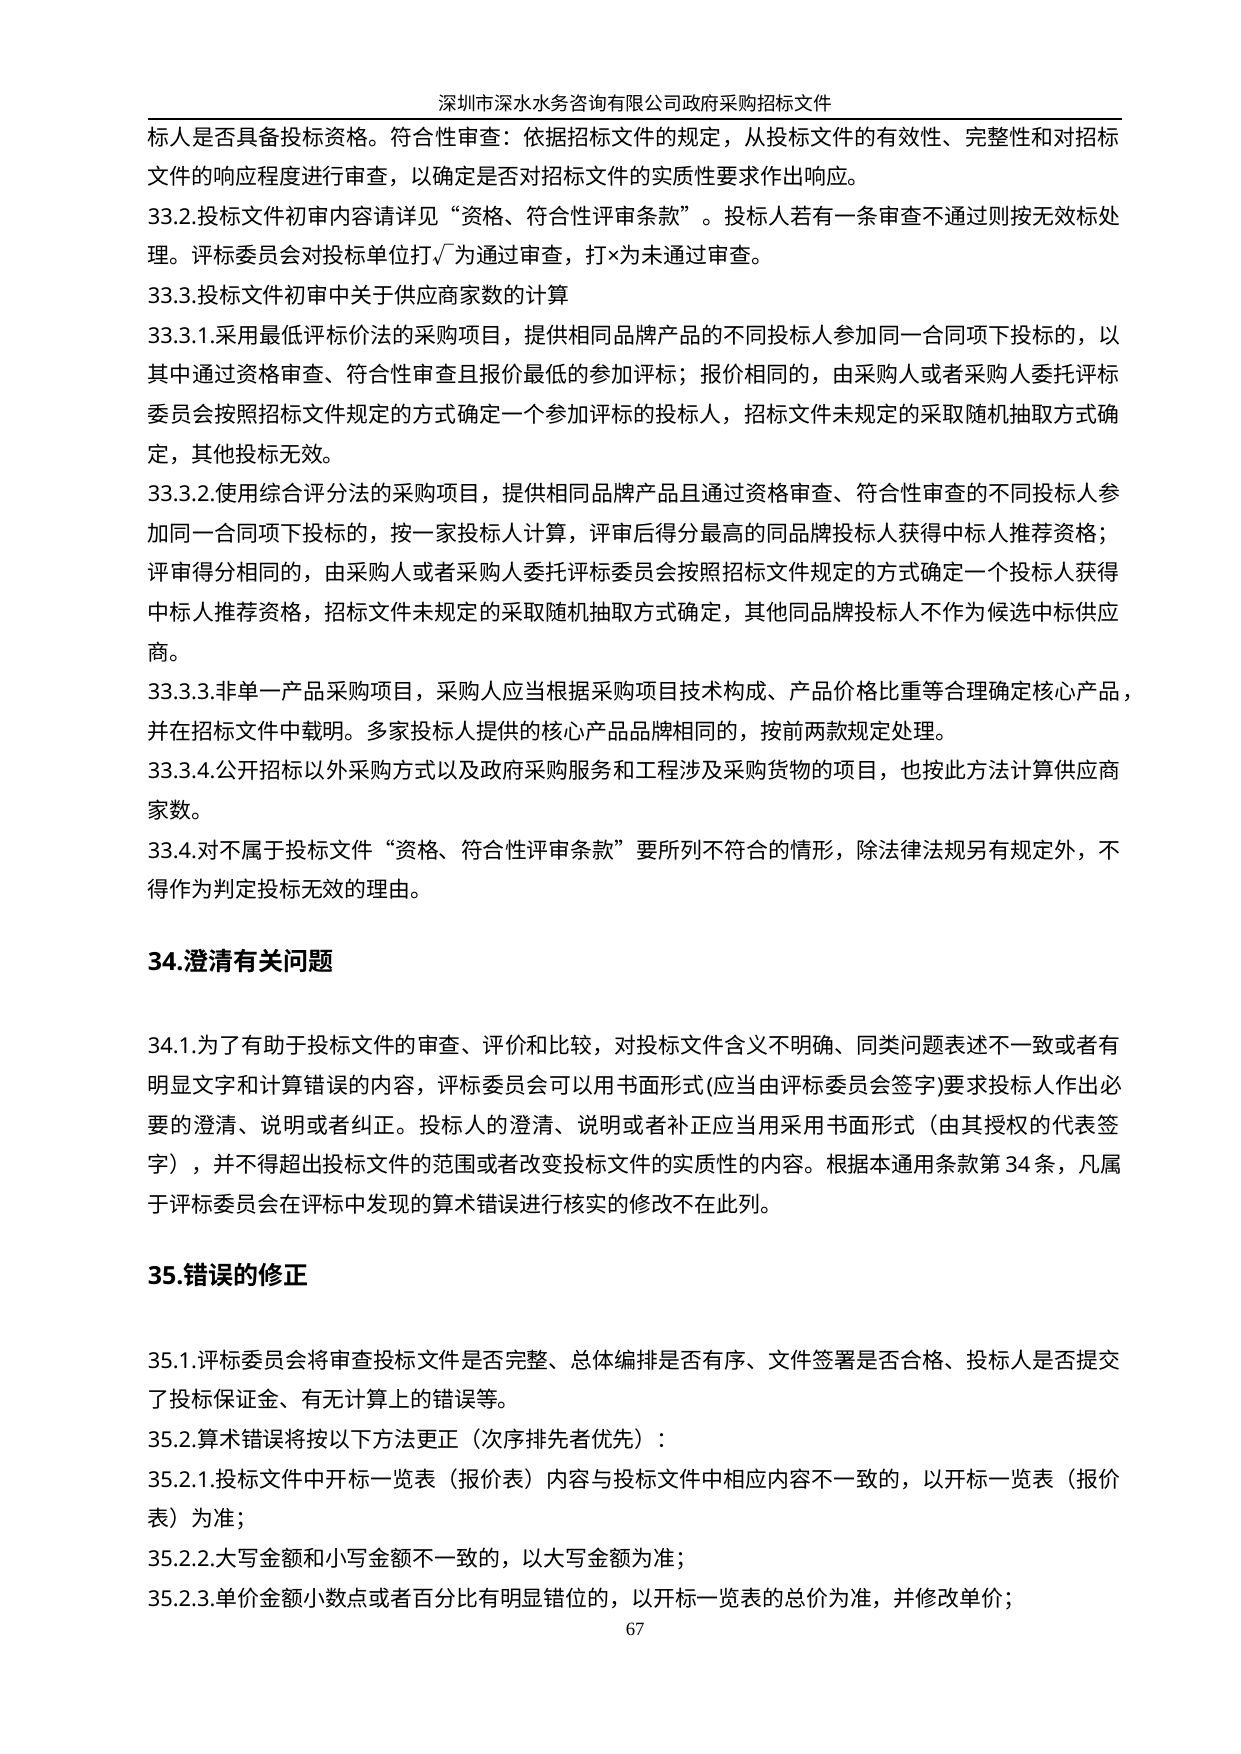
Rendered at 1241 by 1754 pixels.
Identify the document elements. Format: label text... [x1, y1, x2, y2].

text 澄清有关问题 [148, 941, 1122, 977]
text 使用综合评分法的采购项目，提供相同品牌产品且通过资格审查、符合性审查的不同投标人参加同一合同项下投标的，按一家投标人计算，评审后得分最高的同品牌投标人获得中标人推荐资格；评审得分相同的，由采购人或者采购人委托评标委员会按照招标文件规定的方式确定一个投标人获得中标人推荐资格，招标文件未规定的采取随机抽取方式确定，其他同品牌投标人不作为候选中标供应商。 [148, 476, 1122, 666]
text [148, 120, 1122, 191]
text 投标文件中开标一览表（报价表）内容与投标文件中相应内容不一致的，以开标一览表（报价表）为准； [148, 1462, 1122, 1533]
text 投标文件初审中关于供应商家数的计算 [148, 278, 1122, 310]
text 单价金额小数点或者百分比有明显错位的，以开标一览表的总价为准，并修改单价； [148, 1581, 1122, 1612]
text 错误的修正 [148, 1256, 1122, 1292]
text 公开招标以外采购方式以及政府采购服务和工程涉及采购货物的项目，也按此方法计算供应商家数。 [148, 753, 1122, 825]
text 评标委员会将审查投标文件是否完整、总体编排是否有序、文件签署是否合格、投标人是否提交了投标保证金、有无计算上的错误等。 [148, 1343, 1122, 1414]
text 为了有助于投标文件的审查、评价和比较，对投标文件含义不明确、同类问题表述不一致或者有明显文字和计算错误的内容，评标委员会可以用书面形式(应当由评标委员会签字)要求投标人作出必要的澄清、说明或者纠正。投标人的澄清、说明或者补正应当用采用书面形式（由其授权的代表签字），并不得超出投标文件的范围或者改变投标文件的实质性的内容。根据本通用条款第34条，凡属于评标委员会在评标中发现的算术错误进行核实的修改不在此列。 [148, 1028, 1122, 1218]
text 对不属于投标文件“资格、符合性评审条款”要所列不符合的情形，除法律法规另有规定外，不得作为判定投标无效的理由。 [148, 833, 1122, 904]
text 非单一产品采购项目，采购人应当根据采购项目技术构成、产品价格比重等合理确定核心产品，并在招标文件中载明。多家投标人提供的核心产品品牌相同的，按前两款规定处理。 [148, 674, 1122, 746]
text 投标文件初审内容请详见“资格、符合性评审条款”。投标人若有一条审查不通过则按无效标处理。评标委员会对投标单位打√为通过审查，打×为未通过审查。 [148, 199, 1122, 270]
text 算术错误将按以下方法更正（次序排先者优先）： [148, 1422, 1122, 1454]
text 采用最低评标价法的采购项目，提供相同品牌产品的不同投标人参加同一合同项下投标的，以其中通过资格审查、符合性审查且报价最低的参加评标；报价相同的，由采购人或者采购人委托评标委员会按照招标文件规定的方式确定一个参加评标的投标人，招标文件未规定的采取随机抽取方式确定，其他投标无效。 [148, 318, 1122, 468]
text 大写金额和小写金额不一致的，以大写金额为准； [148, 1541, 1122, 1573]
